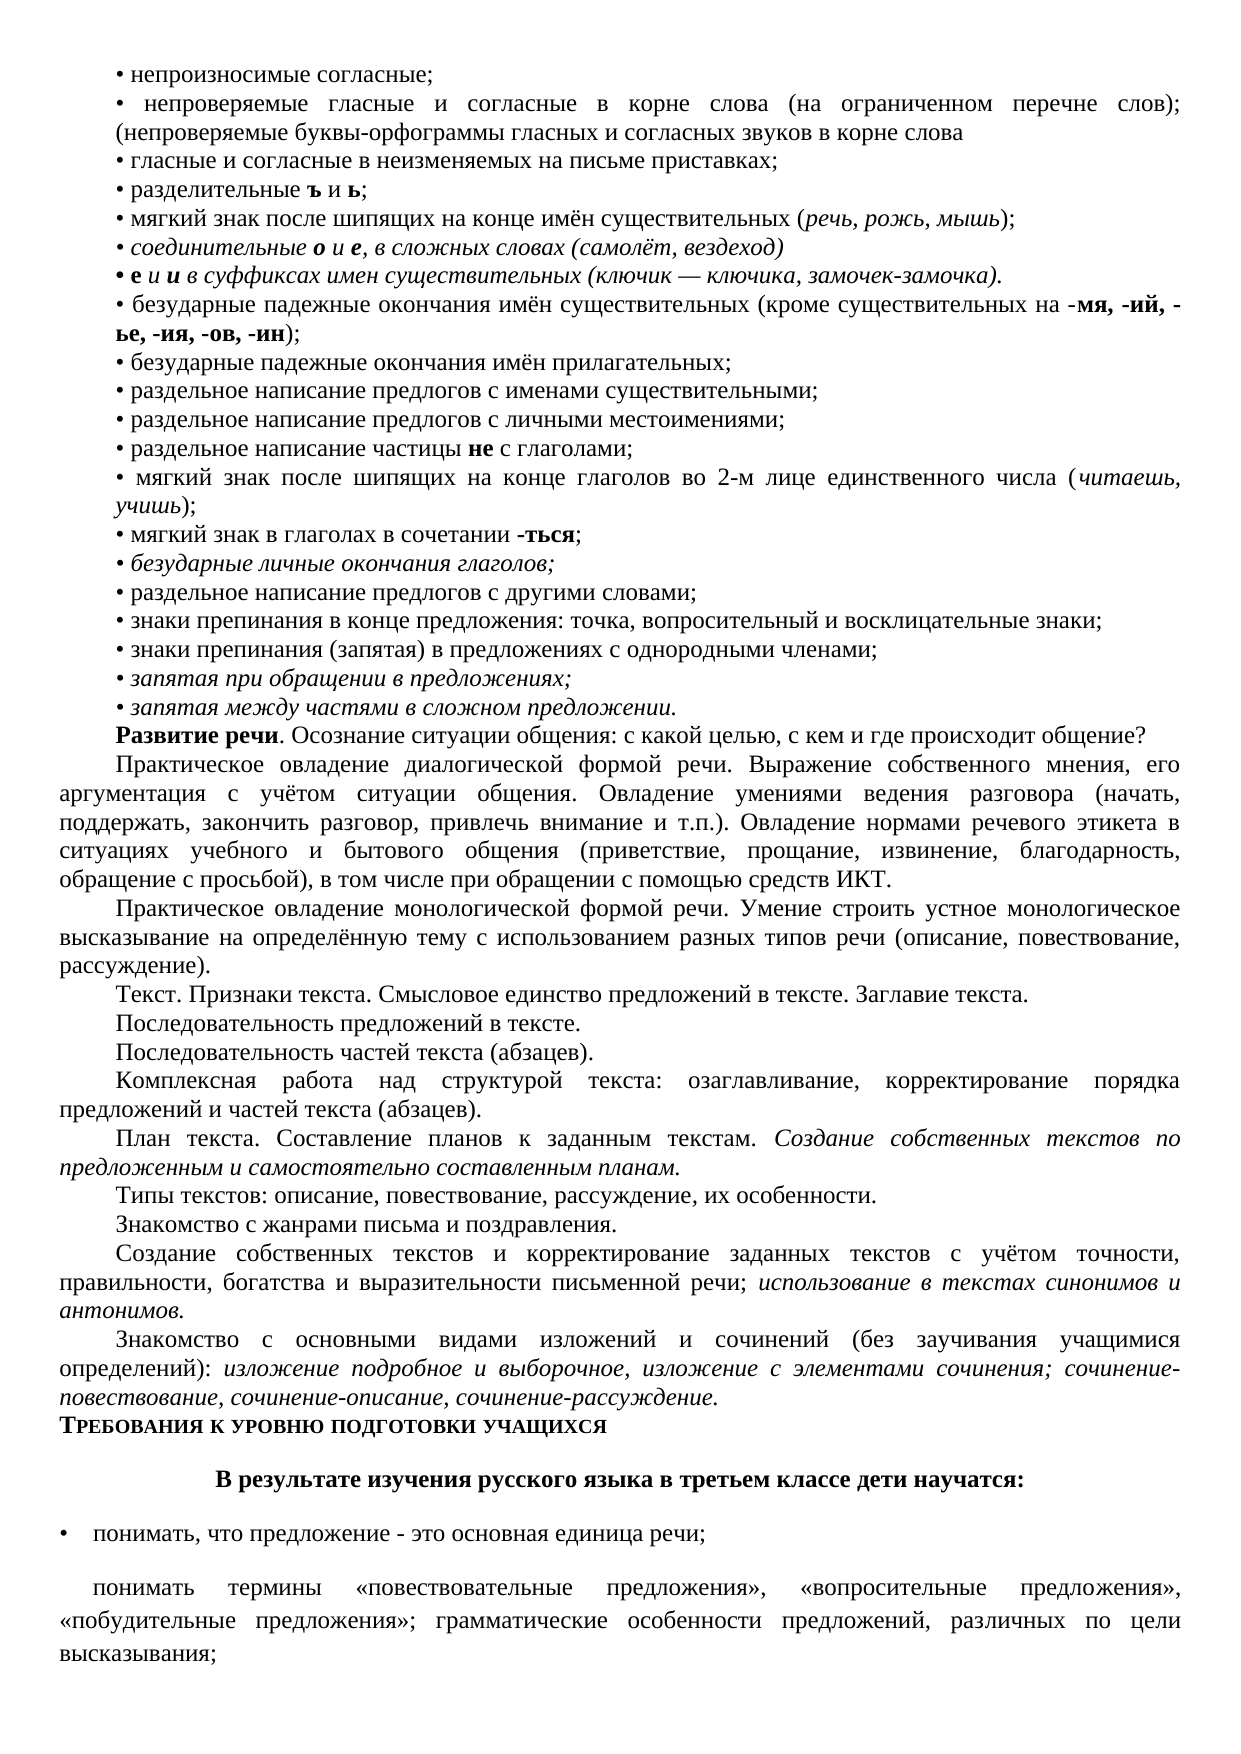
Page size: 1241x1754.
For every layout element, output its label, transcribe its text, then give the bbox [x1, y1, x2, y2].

text • гласные и согласные в неизменяемых на письме приставках; [115, 145, 1181, 174]
text • мягкий знак после шипящих на конце глаголов во 2-м лице единственного числа (читаешь, учишь); [115, 462, 1181, 519]
text • разделительные ъ и ь; [115, 174, 1181, 203]
text План текста. Составление планов к заданным текстам. Создание собственных текстов по предложенным и самостоятельно составленным планам. [59, 1123, 1181, 1180]
text • е и и в суффиксах имен существительных (ключик — ключика, замочек-замочка). [115, 260, 1181, 289]
text Комплексная работа над структурой текста: озаглавливание, корректирование порядка предложений и частей текста (абзацев). [59, 1065, 1181, 1123]
text Требования к уровню подготовки учащихся [59, 1410, 1181, 1439]
text Типы текстов: описание, повествование, рассуждение, их особенности. [59, 1180, 1181, 1209]
text Последовательность частей текста (абзацев). [59, 1037, 1181, 1065]
text • непроверяемые гласные и согласные в корне слова (на ограниченном перечне слов); (непроверяемые буквы-орфограммы гласных и согласных звуков в корне слова [115, 88, 1181, 145]
text понимать термины «повествовательные предложения», «вопросительные предложения», «побудительные предложения»; грамматические особенности предложений, различных по цели высказывания; [59, 1572, 1181, 1667]
text • понимать, что предложение - это основная единица речи; [59, 1518, 1181, 1547]
text • непроизносимые согласные; [115, 59, 1181, 88]
text • мягкий знак в глаголах в сочетании -ться; [115, 519, 1181, 548]
text • запятая при обращении в предложениях; [115, 663, 1181, 692]
text Знакомство с основными видами изложений и сочинений (без заучивания учащимися определений): изложение подробное и выборочное, изложение с элементами сочинения; сочинение-повествование, сочинение-описание, сочинение-рассуждение. [59, 1324, 1181, 1410]
text • безударные личные окончания глаголов; [115, 548, 1181, 577]
text • мягкий знак после шипящих на конце имён существительных (речь, рожь, мышь); [115, 203, 1181, 232]
text • безударные падежные окончания имён прилагательных; [115, 347, 1181, 375]
text Практическое овладение диалогической формой речи. Выражение собственного мнения, его аргументация с учётом ситуации общения. Овладение умениями ведения разговора (начать, поддержать, закончить разговор, привлечь внимание и т.п.). Овладение нормами речевого этикета в ситуациях учебного и бытового общения (приветствие, прощание, извинение, благодарность, обращение с просьбой), в том числе при обращении с помощью средств ИКТ. [59, 749, 1181, 893]
text • безударные падежные окончания имён существительных (кроме существительных на -мя, -ий, -ье, -ия, -ов, -ин); [115, 289, 1181, 347]
text Последовательность предложений в тексте. [59, 1008, 1181, 1037]
text Практическое овладение монологической формой речи. Умение строить устное монологическое высказывание на определённую тему с использованием разных типов речи (описание, повествование, рассуждение). [59, 893, 1181, 979]
text • раздельное написание предлогов с именами существительными; [115, 375, 1181, 404]
text Текст. Признаки текста. Смысловое единство предложений в тексте. Заглавие текста. [59, 979, 1181, 1008]
text • знаки препинания в конце предложения: точка, вопросительный и восклицательные знаки; [115, 605, 1181, 634]
text • раздельное написание частицы не с глаголами; [115, 433, 1181, 462]
text • знаки препинания (запятая) в предложениях с однородными членами; [115, 634, 1181, 663]
text • соединительные о и е, в сложных словах (самолёт, вездеход) [115, 232, 1181, 260]
text • раздельное написание предлогов с другими словами; [115, 577, 1181, 605]
text Знакомство с жанрами письма и поздравления. [59, 1209, 1181, 1238]
text Развитие речи. Осознание ситуации общения: с какой целью, с кем и где происходит общение? [59, 720, 1181, 749]
text Создание собственных текстов и корректирование заданных текстов с учётом точности, правильности, богатства и выразительности письменной речи; использование в текстах синонимов и антонимов. [59, 1238, 1181, 1324]
text В результате изучения русского языка в третьем классе дети научатся: [59, 1464, 1181, 1493]
text • запятая между частями в сложном предложении. [115, 692, 1181, 720]
text • раздельное написание предлогов с личными местоимениями; [115, 404, 1181, 433]
